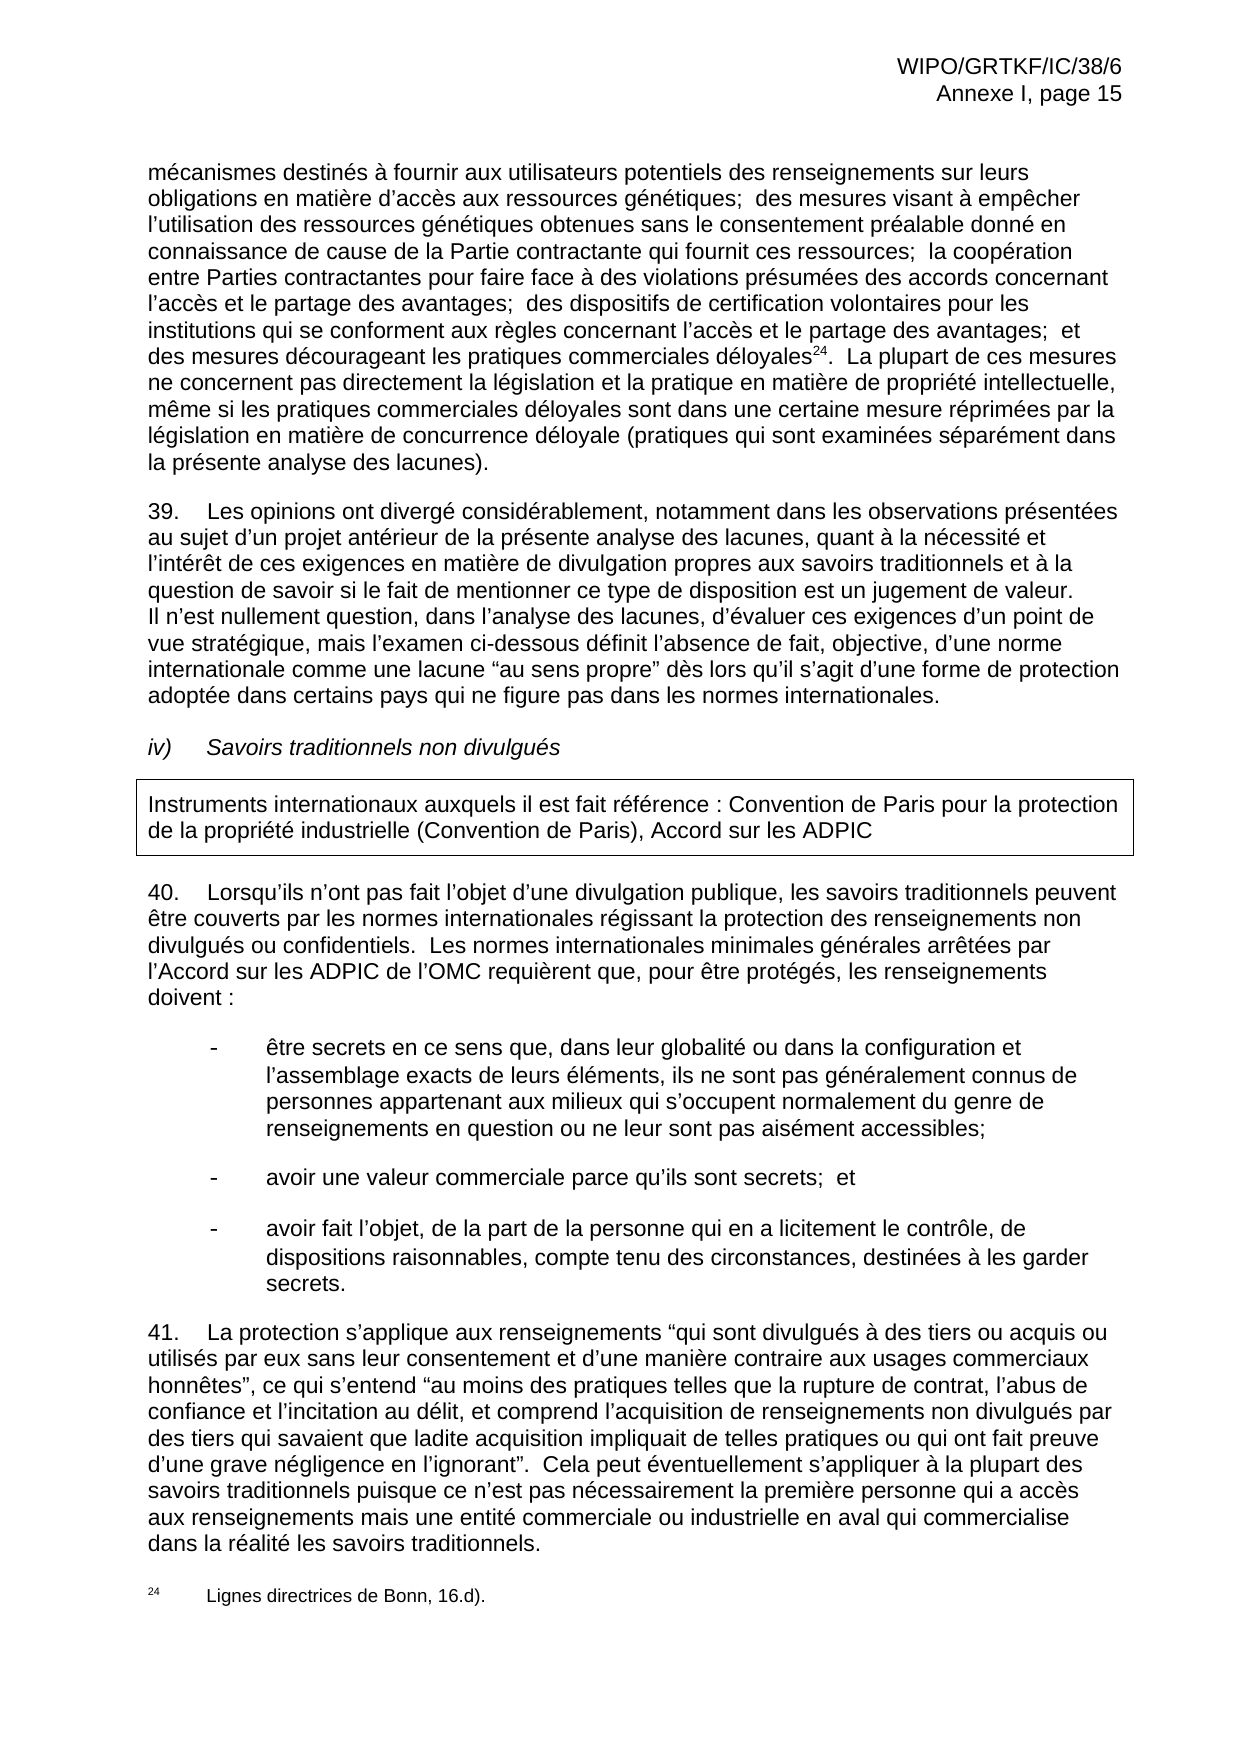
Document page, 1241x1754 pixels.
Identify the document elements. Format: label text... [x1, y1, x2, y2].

text Lorsqu’ils n’ont pas fait l’objet d’une divulgation publique, les savoirs traditionnels peuvent être couverts par les normes internationales régissant la protection des renseignements non divulgués ou confidentiels. Les normes internationales minimales générales arrêtées par l’Accord sur les ADPIC de l’OMC requièrent que, pour être protégés, les renseignements doivent : [148, 879, 1122, 1011]
text La protection s’applique aux renseignements “qui sont divulgués à des tiers ou acquis ou utilisés par eux sans leur consentement et d’une manière contraire aux usages commerciaux honnêtes”, ce qui s’entend “au moins des pratiques telles que la rupture de contrat, l’abus de confiance et l’incitation au délit, et comprend l’acquisition de renseignements non divulgués par des tiers qui savaient que ladite acquisition impliquait de telles pratiques ou qui ont fait preuve d’une grave négligence en l’ignorant”. Cela peut éventuellement s’appliquer à la plupart des savoirs traditionnels puisque ce n’est pas nécessairement la première personne qui a accès aux renseignements mais une entité commerciale ou industrielle en aval qui commercialise dans la réalité les savoirs traditionnels. [148, 1319, 1122, 1556]
table_header Instruments internationaux auxquels il est fait référence : Convention de Paris pour la protection de la propriété industrielle (Convention de Paris), Accord sur les ADPIC [137, 780, 1133, 855]
list avoir fait l’objet, de la part de la personne qui en a licitement le contrôle, de dispositions raisonnables, compte tenu des circonstances, destinées à les garder secrets. [207, 1215, 1122, 1296]
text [148, 158, 1122, 475]
list avoir une valeur commerciale parce qu’ils sont secrets; et [207, 1164, 1122, 1192]
list être secrets en ce sens que, dans leur globalité ou dans la configuration et l’assemblage exacts de leurs éléments, ils ne sont pas généralement connus de personnes appartenant aux milieux qui s’occupent normalement du genre de renseignements en question ou ne leur sont pas aisément accessibles; [207, 1033, 1122, 1141]
text Les opinions ont divergé considérablement, notamment dans les observations présentées au sujet d’un projet antérieur de la présente analyse des lacunes, quant à la nécessité et l’intérêt de ces exigences en matière de divulgation propres aux savoirs traditionnels et à la question de savoir si le fait de mentionner ce type de disposition est un jugement de valeur. Il n’est nullement question, dans l’analyse des lacunes, d’évaluer ces exigences d’un point de vue stratégique, mais l’examen ci-dessous définit l’absence de fait, objective, d’une norme internationale comme une lacune “au sens propre” dès lors qu’il s’agit d’une forme de protection adoptée dans certains pays qui ne figure pas dans les normes internationales. [148, 498, 1122, 708]
subtitle iv) Savoirs traditionnels non divulgués [148, 733, 1122, 760]
